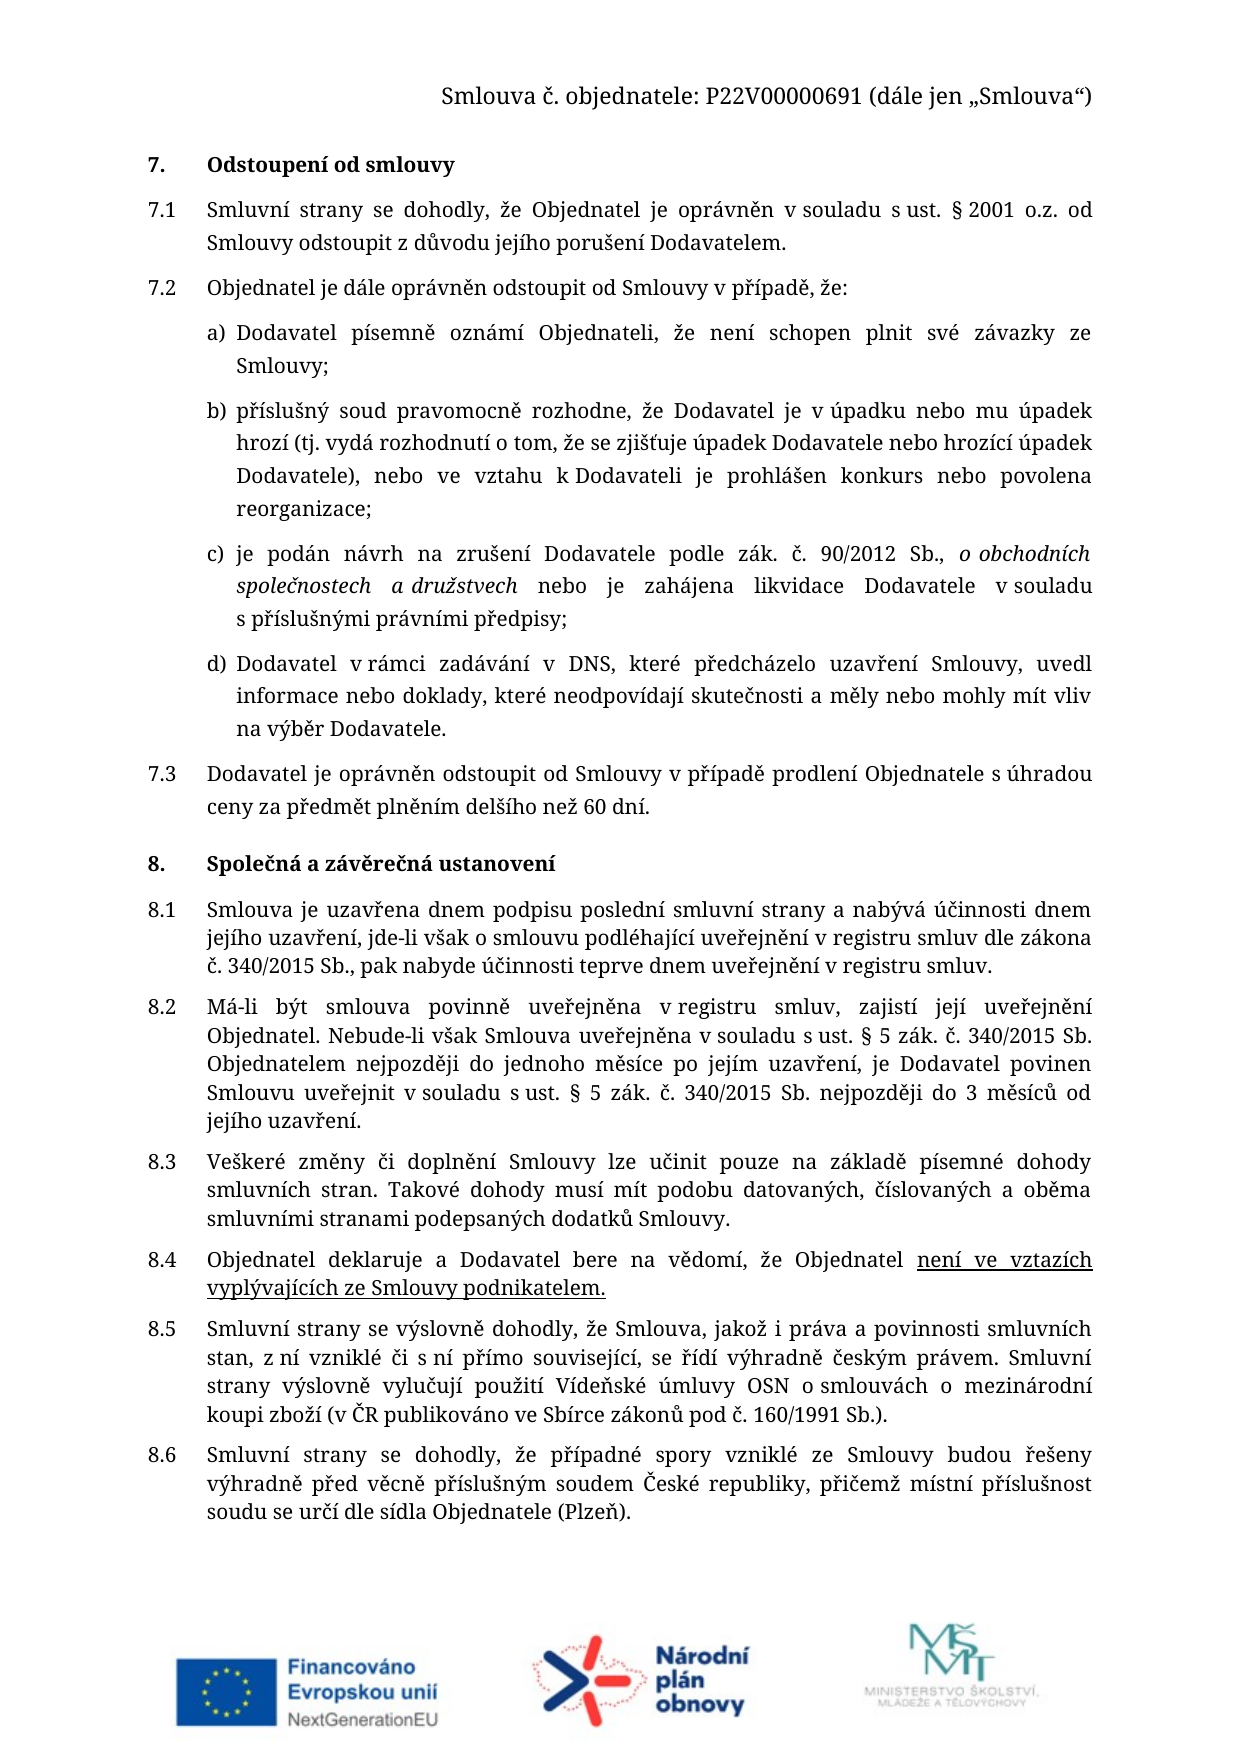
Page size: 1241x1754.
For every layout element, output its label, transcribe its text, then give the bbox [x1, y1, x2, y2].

list Dodavatel v rámci zadávání v DNS, které předcházelo uzavření Smlouvy, uvedl informace nebo doklady, které neodpovídají skutečnosti a měly nebo mohly mít vliv na výběr Dodavatele. [207, 649, 1093, 743]
list Smluvní strany se dohodly, že případné spory vzniklé ze Smlouvy budou řešeny výhradně před věcně příslušným soudem České republiky, přičemž místní příslušnost soudu se určí dle sídla Objednatele (Plzeň). [148, 1441, 1093, 1526]
list Společná a závěrečná ustanovení [148, 849, 1093, 878]
list Smluvní strany se výslovně dohodly, že Smlouva, jakož i práva a povinnosti smluvních stan, z ní vzniklé či s ní přímo související, se řídí výhradně českým právem. Smluvní strany výslovně vylučují použití Vídeňské úmluvy OSN o smlouvách o mezinárodní koupi zboží (v ČR publikováno ve Sbírce zákonů pod č. 160/1991 Sb.). [148, 1314, 1093, 1428]
picture [147, 1577, 1093, 1754]
list příslušný soud pravomocně rozhodne, že Dodavatel je v úpadku nebo mu úpadek hrozí (tj. vydá rozhodnutí o tom, že se zjišťuje úpadek Dodavatele nebo hrozící úpadek Dodavatele), nebo ve vztahu k Dodavateli je prohlášen konkurs nebo povolena reorganizace; [207, 396, 1093, 522]
list je podán návrh na zrušení Dodavatele podle zák. č. 90/2012 Sb., o obchodních společnostech a družstvech nebo je zahájena likvidace Dodavatele v souladu s příslušnými právními předpisy; [207, 539, 1093, 632]
list Dodavatel je oprávněn odstoupit od Smlouvy v případě prodlení Objednatele s úhradou ceny za předmět plněním delšího než 60 dní. [148, 759, 1093, 820]
list Veškeré změny či doplnění Smlouvy lze učinit pouze na základě písemné dohody smluvních stran. Takové dohody musí mít podobu datovaných, číslovaných a oběma smluvními stranami podepsaných dodatků Smlouvy. [148, 1147, 1093, 1232]
list Má-li být smlouva povinně uveřejněna v registru smluv, zajistí její uveřejnění Objednatel. Nebude-li však Smlouva uveřejněna v souladu s ust. § 5 zák. č. 340/2015 Sb. Objednatelem nejpozději do jednoho měsíce po jejím uzavření, je Dodavatel povinen Smlouvu uveřejnit v souladu s ust. § 5 zák. č. 340/2015 Sb. nejpozději do 3 měsíců od jejího uzavření. [148, 992, 1093, 1135]
list Smluvní strany se dohodly, že Objednatel je oprávněn v souladu s ust. § 2001 o.z. od Smlouvy odstoupit z důvodu jejího porušení Dodavatelem. [148, 195, 1093, 256]
list Objednatel je dále oprávněn odstoupit od Smlouvy v případě, že: [148, 273, 1093, 301]
list Objednatel deklaruje a Dodavatel bere na vědomí, že Objednatel není ve vztazích vyplývajících ze Smlouvy podnikatelem. [148, 1245, 1093, 1302]
list Smlouva je uzavřena dnem podpisu poslední smluvní strany a nabývá účinnosti dnem jejího uzavření, jde-li však o smlouvu podléhající uveřejnění v registru smluv dle zákona č. 340/2015 Sb., pak nabyde účinnosti teprve dnem uveřejnění v registru smluv. [148, 895, 1093, 980]
list Odstoupení od smlouvy [148, 150, 1093, 179]
list Dodavatel písemně oznámí Objednateli, že není schopen plnit své závazky ze Smlouvy; [207, 318, 1093, 379]
